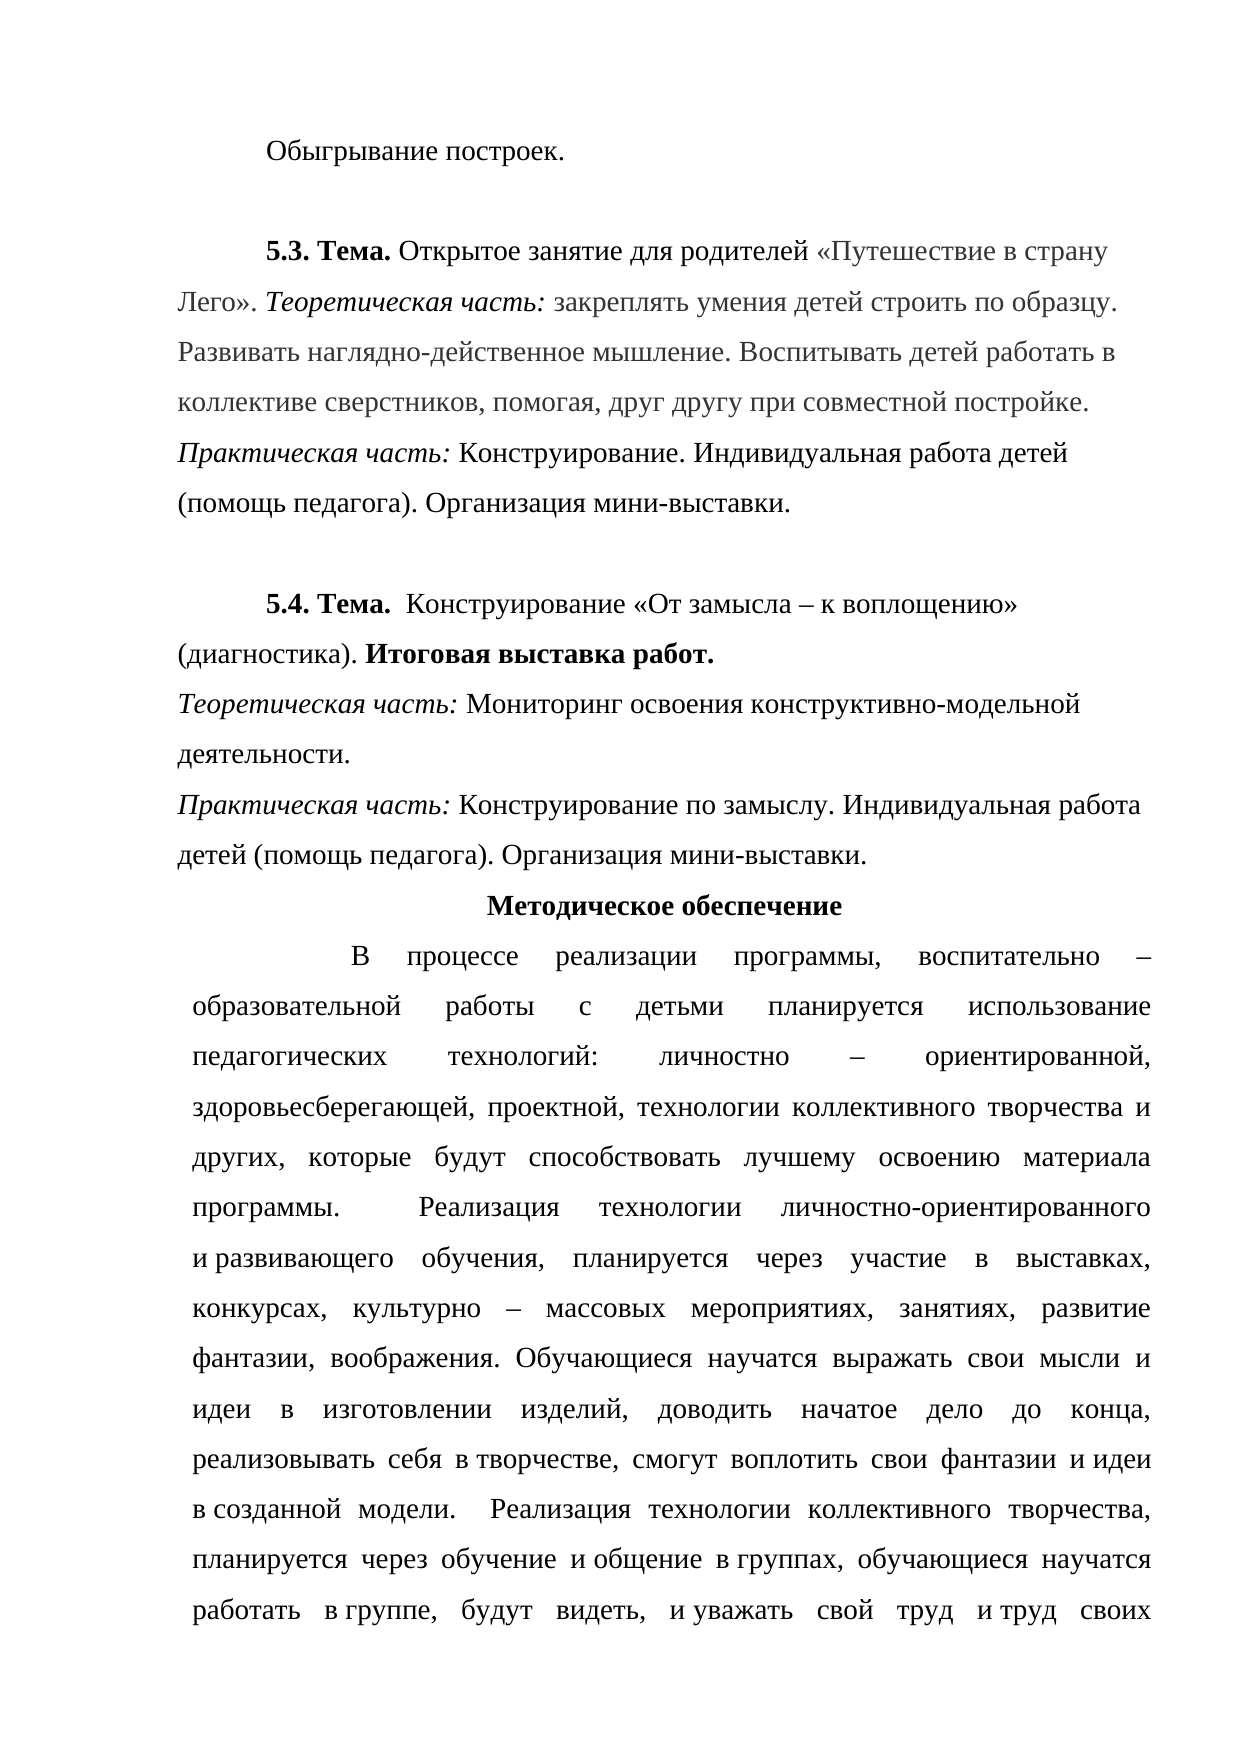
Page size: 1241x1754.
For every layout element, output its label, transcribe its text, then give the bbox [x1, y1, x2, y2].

list 5.4. Тема. Конструирование «От замысла – к воплощению» (диагностика). Итоговая выставка работ. Теоретическая часть: Мониторинг освоения конструктивно-модельной деятельности. Практическая часть: Конструирование по замыслу. Индивидуальная работа детей (помощь педагога). Организация мини-выставки. [177, 586, 1152, 871]
list 5.3. Тема. Открытое занятие для родителей «Путешествие в страну Лего». Теоретическая часть: закреплять умения детей строить по образцу. Развивать наглядно-действенное мышление. Воспитывать детей работать в коллективе сверстников, помогая, друг другу при совместной постройке. Практическая часть: Конструирование. Индивидуальная работа детей (помощь педагога). Организация мини-выставки. [177, 233, 1152, 519]
text Методическое обеспечение [177, 888, 1152, 921]
list Обыгрывание построек. [177, 133, 1152, 166]
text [192, 938, 1152, 1626]
